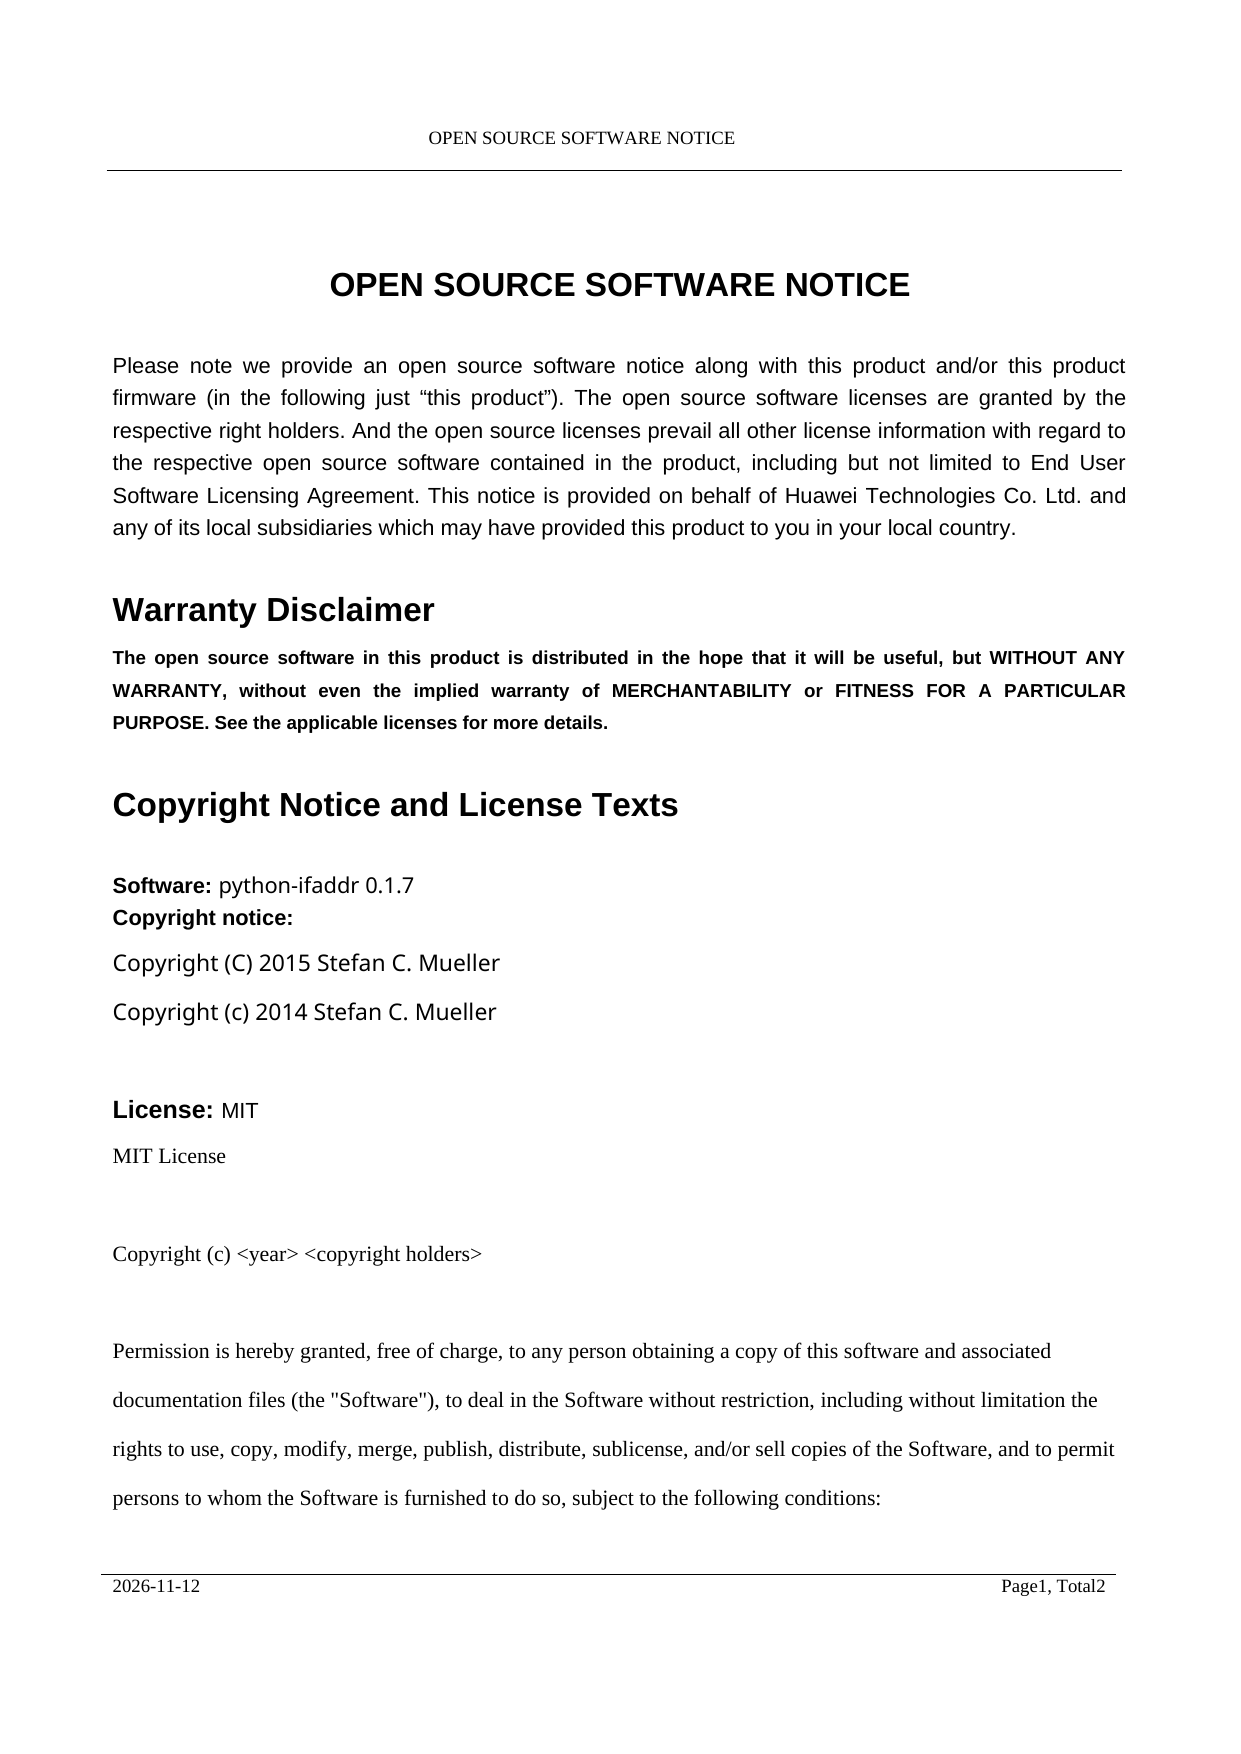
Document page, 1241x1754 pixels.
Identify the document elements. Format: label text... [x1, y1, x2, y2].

text Warranty Disclaimer [112, 576, 1128, 641]
text OPEN SOURCE SOFTWARE NOTICE [112, 251, 1128, 316]
text Copyright notice: [112, 901, 1128, 934]
text Copyright Notice and License Texts [112, 771, 1128, 836]
text Software: python-ifaddr 0.1.7 [112, 869, 1128, 901]
text License: MIT [112, 1093, 1128, 1125]
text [112, 1140, 1128, 1513]
text The open source software in this product is distributed in the hope that it will be useful, but WITHOUT ANY WARRANTY, without even the implied warranty of MERCHANTABILITY or FITNESS FOR A PARTICULAR PURPOSE. See the applicable licenses for more details. [112, 641, 1128, 739]
text Please note we provide an open source software notice along with this product and/or this product firmware (in the following just “this product”). The open source software licenses are granted by the respective right holders. And the open source licenses prevail all other license information with regard to the respective open source software contained in the product, including but not limited to End User Software Licensing Agreement. This notice is provided on behalf of Huawei Technologies Co. Ltd. and any of its local subsidiaries which may have provided this product to you in your local country. [112, 349, 1128, 544]
text Copyright (C) 2015 Stefan C. Mueller Copyright (c) 2014 Stefan C. Mueller [112, 947, 1128, 1077]
